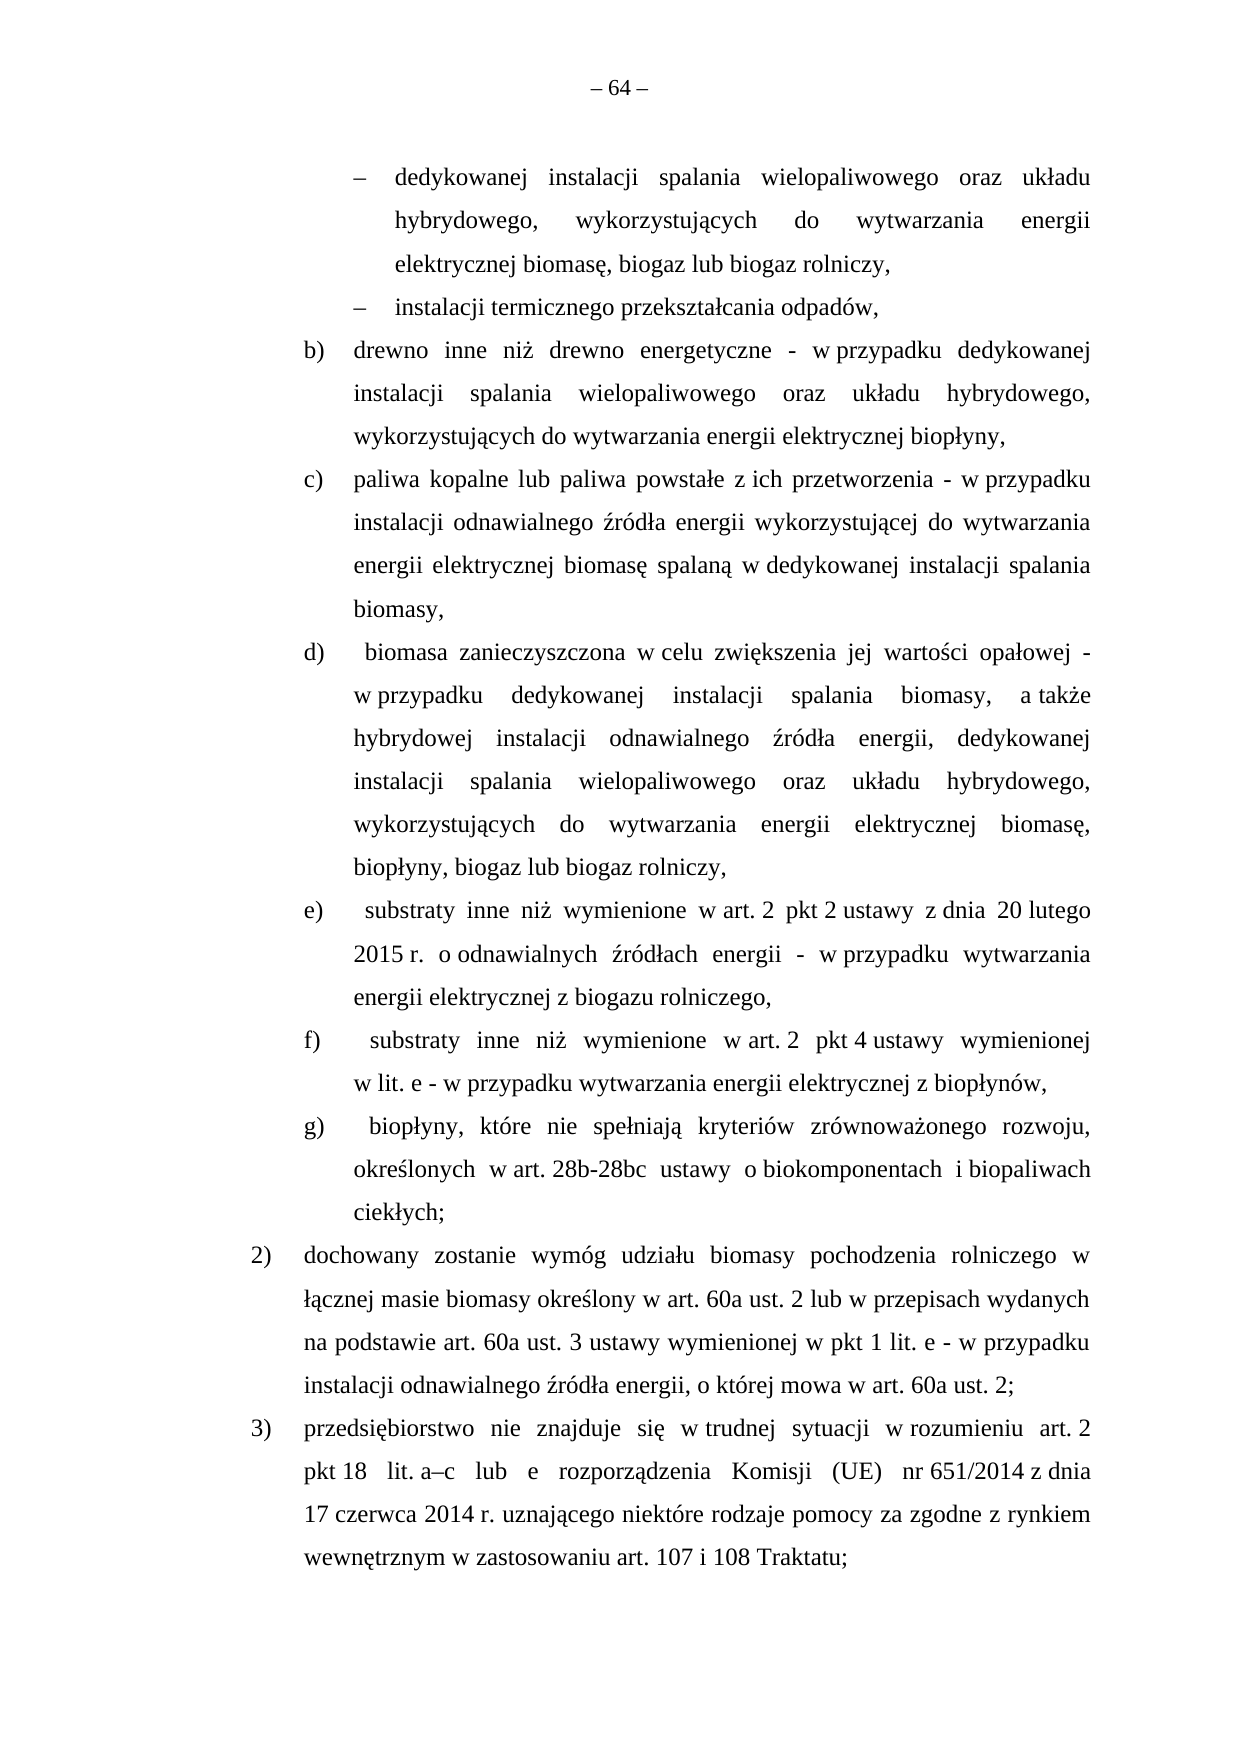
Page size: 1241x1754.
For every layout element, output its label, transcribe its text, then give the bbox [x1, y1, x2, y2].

text – dedykowanej instalacji spalania wielopaliwowego oraz układu hybrydowego, wykorzystujących do wytwarzania energii elektrycznej biomasę, biogaz lub biogaz rolniczy, [353, 162, 1091, 277]
text 2) dochowany zostanie wymóg udziału biomasy pochodzenia rolniczego w łącznej masie biomasy określony w art. 60a ust. 2 lub w przepisach wydanych na podstawie art. 60a ust. 3 ustawy wymienionej w pkt 1 lit. e - w przypadku instalacji odnawialnego źródła energii, o której mowa w art. 60a ust. 2; [251, 1241, 1091, 1399]
text e) substraty inne niż wymienione w art. 2 pkt 2 ustawy z dnia 20 lutego 2015 r. o odnawialnych źródłach energii - w przypadku wytwarzania energii elektrycznej z biogazu rolniczego, [304, 896, 1091, 1011]
text c) paliwa kopalne lub paliwa powstałe z ich przetworzenia - w przypadku instalacji odnawialnego źródła energii wykorzystującej do wytwarzania energii elektrycznej biomasę spalaną w dedykowanej instalacji spalania biomasy, [304, 464, 1091, 622]
text – instalacji termicznego przekształcania odpadów, [353, 292, 1091, 321]
text 3) przedsiębiorstwo nie znajduje się w trudnej sytuacji w rozumieniu art. 2 pkt 18 lit. a–c lub e rozporządzenia Komisji (UE) nr 651/2014 z dnia 17 czerwca 2014 r. uznającego niektóre rodzaje pomocy za zgodne z rynkiem wewnętrznym w zastosowaniu art. 107 i 108 Traktatu; [251, 1413, 1091, 1571]
text f) substraty inne niż wymienione w art. 2 pkt 4 ustawy wymienionej w lit. e - w przypadku wytwarzania energii elektrycznej z biopłynów, [304, 1025, 1091, 1097]
text g) biopłyny, które nie spełniają kryteriów zrównoważonego rozwoju, określonych w art. 28b-28bc ustawy o biokomponentach i biopaliwach ciekłych; [304, 1111, 1091, 1226]
text b) drewno inne niż drewno energetyczne - w przypadku dedykowanej instalacji spalania wielopaliwowego oraz układu hybrydowego, wykorzystujących do wytwarzania energii elektrycznej biopłyny, [304, 335, 1091, 450]
text d) biomasa zanieczyszczona w celu zwiększenia jej wartości opałowej - w przypadku dedykowanej instalacji spalania biomasy, a także hybrydowej instalacji odnawialnego źródła energii, dedykowanej instalacji spalania wielopaliwowego oraz układu hybrydowego, wykorzystujących do wytwarzania energii elektrycznej biomasę, biopłyny, biogaz lub biogaz rolniczy, [304, 637, 1091, 881]
